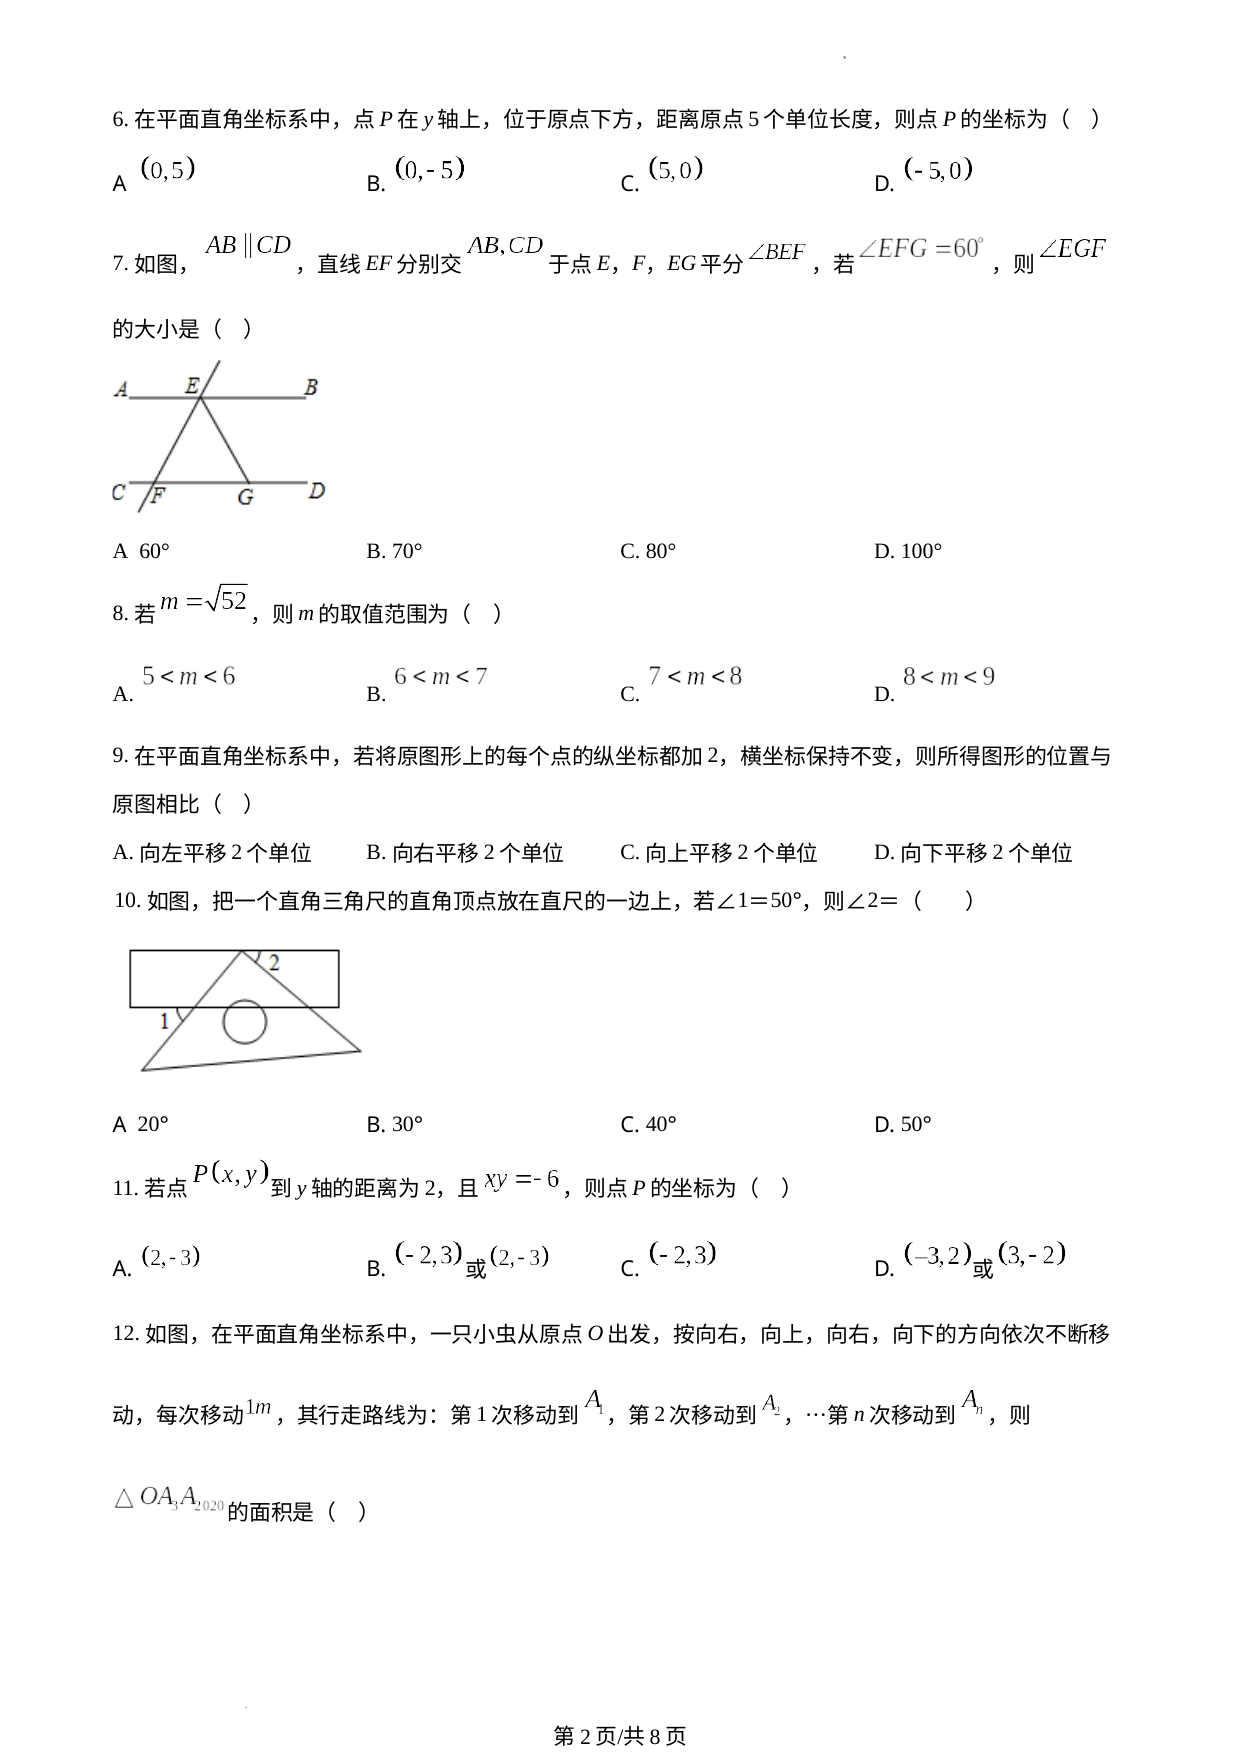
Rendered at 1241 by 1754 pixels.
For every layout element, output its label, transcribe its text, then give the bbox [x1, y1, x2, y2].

text A. B. 或 C. D. 或 [112, 1235, 1128, 1300]
text A B. C. D. [112, 150, 1128, 215]
text 10. 如图，把一个直角三角尺的直角顶点放在直尺的一边上，若∠1＝50°，则∠2＝（ ） [112, 884, 1128, 916]
text 12. 如图，在平面直角坐标系中，一只小虫从原点O出发，按向右，向上，向右，向下的方向依次不断移动，每次移动，其行走路线为：第1次移动到，第2次移动到，…第n次移动到，则的面积是（ ） [112, 1316, 1128, 1544]
text A 20° B. 30° C. 40° D. 50° [112, 1107, 1128, 1140]
text 11. 若点到y轴的距离为2，且，则点P的坐标为（ ） [112, 1154, 1128, 1219]
text A 60° B. 70° C. 80° D. 100° [112, 535, 1128, 567]
text 7. 如图，，直线EF分别交于点E，F，EG平分，若，则的大小是（ ） [112, 230, 1128, 344]
text A. B. C. D. [112, 661, 1128, 726]
text 8. 若，则m的取值范围为（ ） [112, 580, 1128, 645]
picture [114, 932, 375, 1086]
picture [112, 359, 330, 519]
text A. 向左平移2个单位 B. 向右平移2个单位 C. 向上平移2个单位 D. 向下平移2个单位 [112, 835, 1128, 868]
text 6. 在平面直角坐标系中，点P在y轴上，位于原点下方，距离原点5个单位长度，则点P的坐标为（ ） [112, 102, 1128, 134]
text 9. 在平面直角坐标系中，若将原图形上的每个点的纵坐标都加2，横坐标保持不变，则所得图形的位置与原图相比（ ） [112, 738, 1128, 819]
